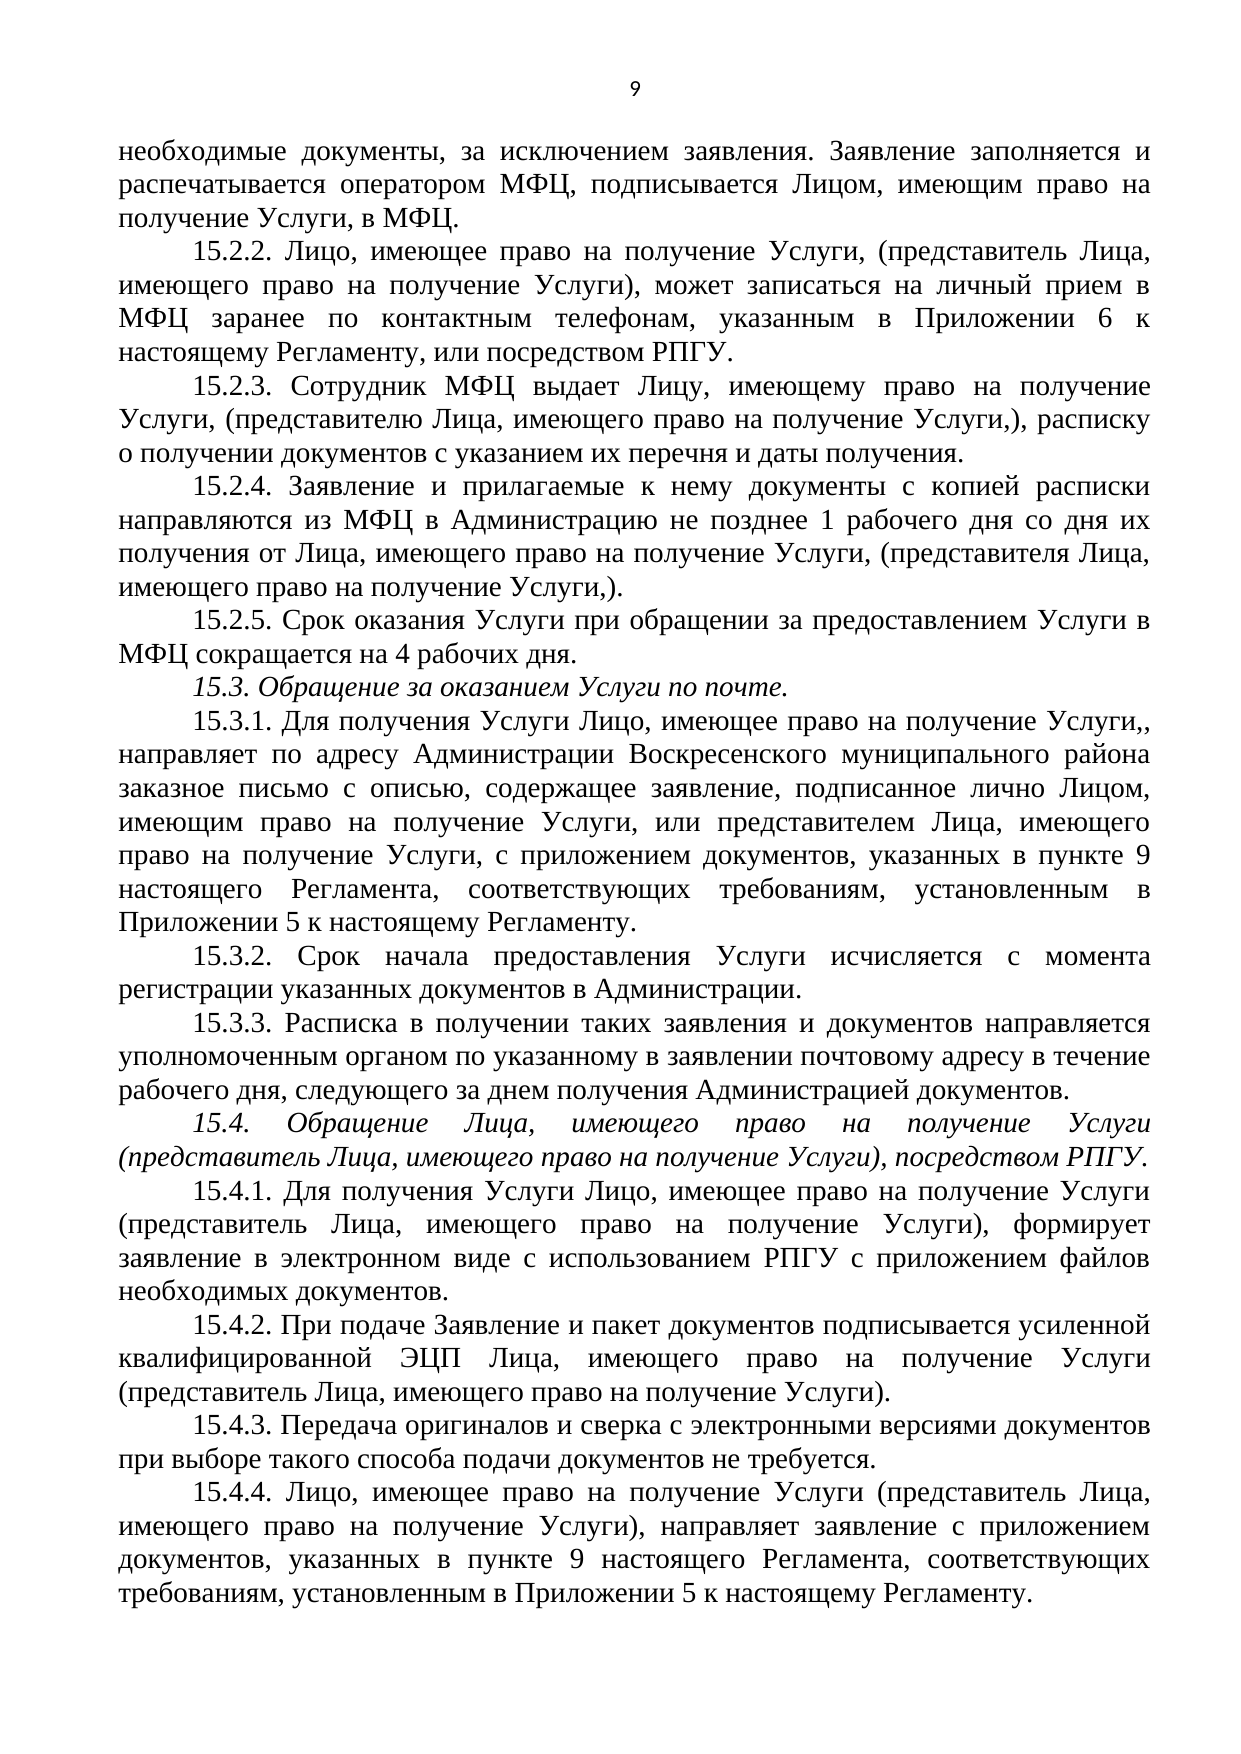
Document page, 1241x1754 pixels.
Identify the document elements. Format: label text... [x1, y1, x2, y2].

text 15.3.1. Для получения Услуги Лицо, имеющее право на получение Услуги,, направляет по адресу Администрации Воскресенского муниципального района заказное письмо с описью, содержащее заявление, подписанное лично Лицом, имеющим право на получение Услуги, или представителем Лица, имеющего право на получение Услуги, с приложением документов, указанных в пункте 9 настоящего Регламента, соответствующих требованиям, установленным в Приложении 5 к настоящему Регламенту. [118, 703, 1152, 938]
text 15.3. Обращение за оказанием Услуги по почте. [118, 669, 1152, 703]
text 15.4. Обращение Лица, имеющего право на получение Услуги (представитель Лица, имеющего право на получение Услуги), посредством РПГУ. [118, 1106, 1152, 1173]
list 15.2.5. Срок оказания Услуги при обращении за предоставлением Услуги в МФЦ сокращается на 4 рабочих дня. [118, 602, 1152, 669]
text 15.3.2. Срок начала предоставления Услуги исчисляется с момента регистрации указанных документов в Администрации. [118, 938, 1152, 1005]
text 15.3.3. Расписка в получении таких заявления и документов направляется уполномоченным органом по указанному в заявлении почтовому адресу в течение рабочего дня, следующего за днем получения Администрацией документов. [118, 1005, 1152, 1106]
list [118, 133, 1152, 233]
text 15.4.3. Передача оригиналов и сверка с электронными версиями документов при выборе такого способа подачи документов не требуется. [118, 1407, 1152, 1474]
list 15.2.4. Заявление и прилагаемые к нему документы с копией расписки направляются из МФЦ в Администрацию не позднее 1 рабочего дня со дня их получения от Лица, имеющего право на получение Услуги, (представителя Лица, имеющего право на получение Услуги,). [118, 468, 1152, 602]
text 15.4.4. Лицо, имеющее право на получение Услуги (представитель Лица, имеющего право на получение Услуги), направляет заявление с приложением документов, указанных в пункте 9 настоящего Регламента, соответствующих требованиям, установленным в Приложении 5 к настоящему Регламенту. [118, 1474, 1152, 1609]
text 15.4.1. Для получения Услуги Лицо, имеющее право на получение Услуги (представитель Лица, имеющего право на получение Услуги), формирует заявление в электронном виде с использованием РПГУ с приложением файлов необходимых документов. [118, 1173, 1152, 1307]
list 15.2.2. Лицо, имеющее право на получение Услуги, (представитель Лица, имеющего право на получение Услуги), может записаться на личный прием в МФЦ заранее по контактным телефонам, указанным в Приложении 6 к настоящему Регламенту, или посредством РПГУ. [118, 233, 1152, 368]
list 15.2.3. Сотрудник МФЦ выдает Лицу, имеющему право на получение Услуги, (представителю Лица, имеющего право на получение Услуги,), расписку о получении документов с указанием их перечня и даты получения. [118, 368, 1152, 468]
text 15.4.2. При подаче Заявление и пакет документов подписывается усиленной квалифицированной ЭЦП Лица, имеющего право на получение Услуги (представитель Лица, имеющего право на получение Услуги). [118, 1307, 1152, 1407]
